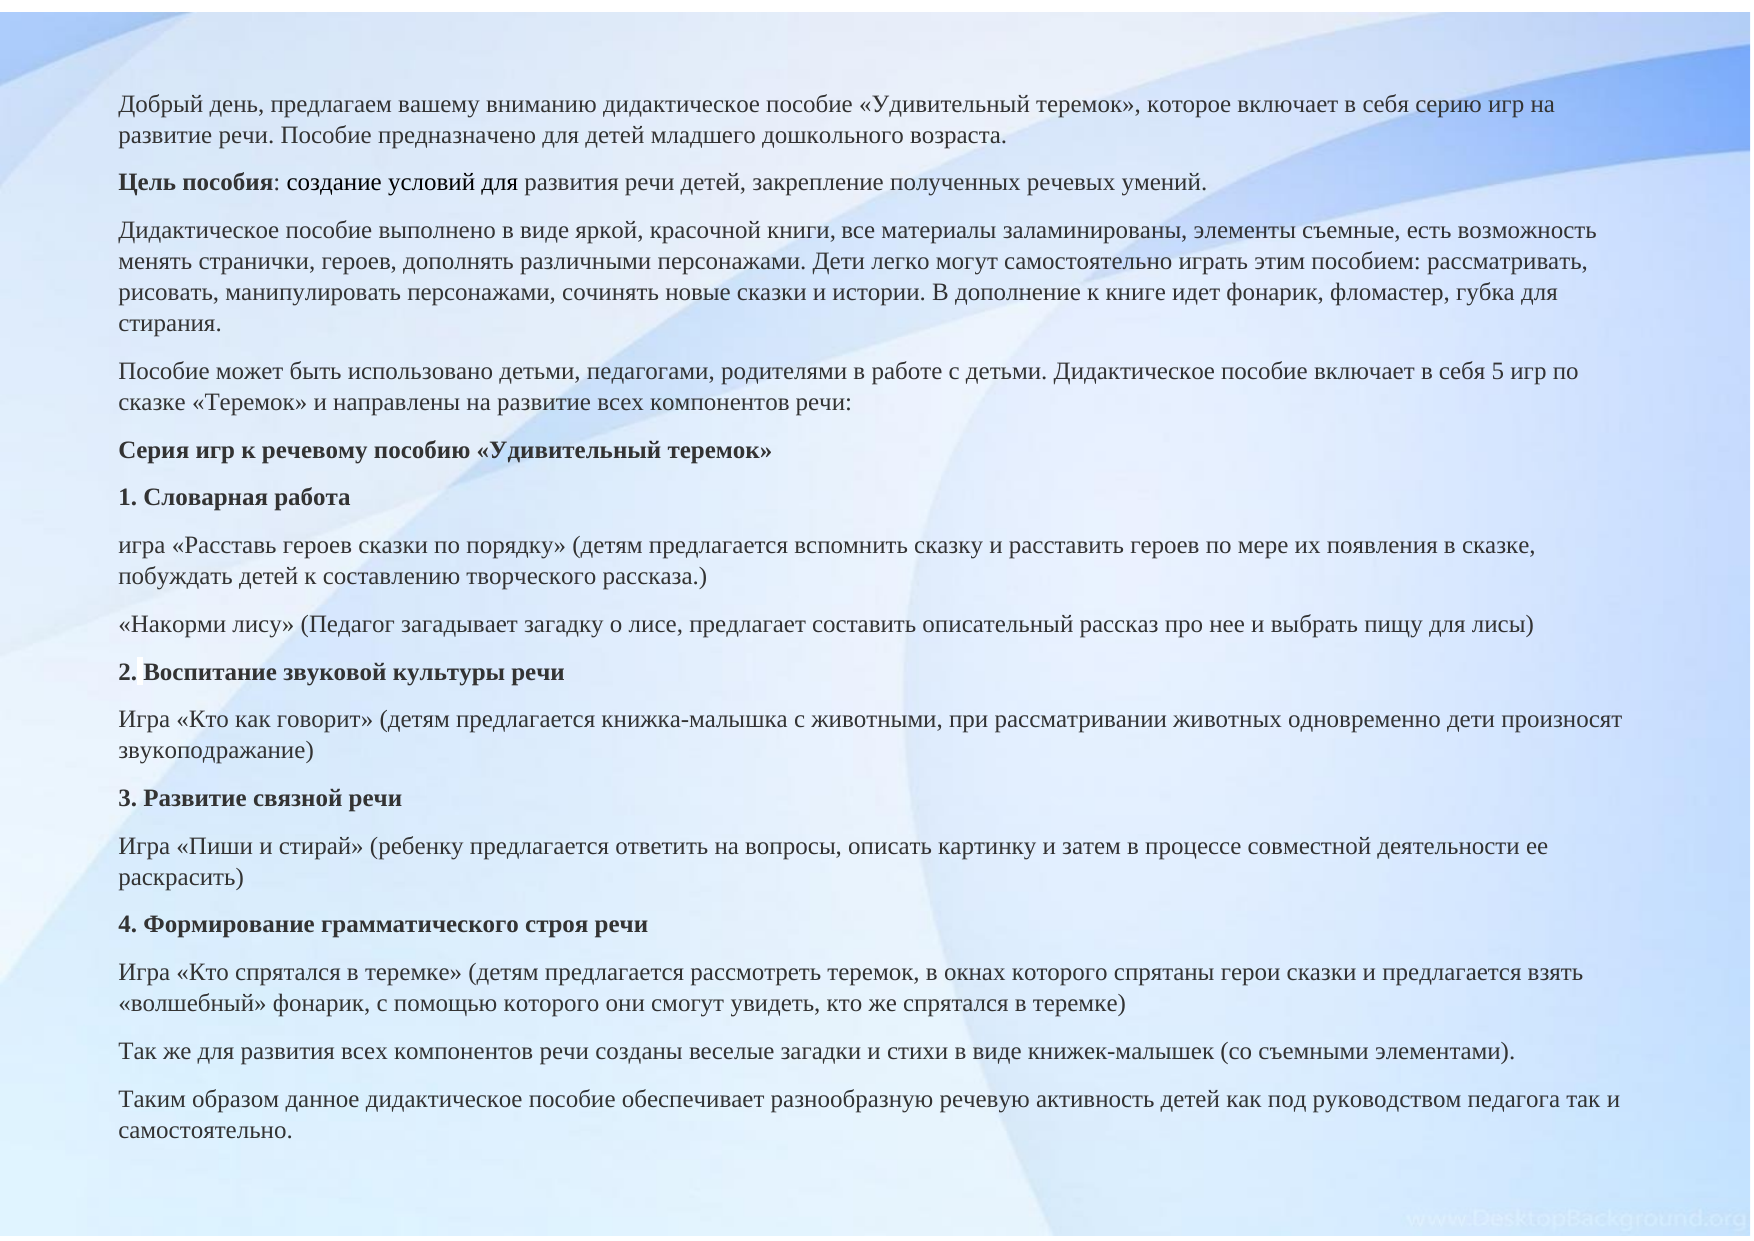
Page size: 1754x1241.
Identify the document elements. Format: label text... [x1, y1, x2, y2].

text Добрый день, предлагаем вашему вниманию дидактическое пособие «Удивительный теремок», которое включает в себя серию игр на развитие речи. Пособие предназначено для детей младшего дошкольного возраста. [118, 89, 1636, 148]
text 4. Формирование грамматического строя речи [118, 909, 1636, 938]
text Так же для развития всех компонентов речи созданы веселые загадки и стихи в виде книжек-малышек (со съемными элементами). [118, 1036, 1636, 1065]
text игра «Расставь героев сказки по порядку» (детям предлагается вспомнить сказку и расставить героев по мере их появления в сказке, побуждать детей к составлению творческого рассказа.) [118, 530, 1636, 590]
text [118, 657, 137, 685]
text Пособие может быть использовано детьми, педагогами, родителями в работе с детьми. Дидактическое пособие включает в себя 5 игр по сказке «Теремок» и направлены на развитие всех компонентов речи: [118, 356, 1636, 416]
text 3. Развитие связной речи [118, 783, 1636, 812]
text Цель пособия: создание условий для развития речи детей, закрепление полученных речевых умений. [118, 167, 1636, 196]
picture [0, 12, 1751, 1236]
text Дидактическое пособие выполнено в виде яркой, красочной книги, все материалы заламинированы, элементы съемные, есть возможность менять странички, героев, дополнять различными персонажами. Дети легко могут самостоятельно играть этим пособием: рассматривать, рисовать, манипулировать персонажами, сочинять новые сказки и истории. В дополнение к книге идет фонарик, фломастер, губка для стирания. [118, 215, 1636, 337]
text Таким образом данное дидактическое пособие обеспечивает разнообразную речевую активность детей как под руководством педагога так и самостоятельно. [118, 1084, 1636, 1143]
text Игра «Кто как говорит» (детям предлагается книжка-малышка с животными, при рассматривании животных одновременно дети произносят звукоподражание) [118, 704, 1636, 764]
text Игра «Кто спрятался в теремке» (детям предлагается рассмотреть теремок, в окнах которого спрятаны герои сказки и предлагается взять «волшебный» фонарик, с помощью которого они смогут увидеть, кто же спрятался в теремке) [118, 957, 1636, 1017]
text 1. Словарная работа [118, 482, 1636, 511]
text 2. Воспитание звуковой культуры речи [143, 657, 1636, 685]
text «Накорми лису» (Педагог загадывает загадку о лисе, предлагает составить описательный рассказ про нее и выбрать пищу для лисы) [118, 609, 1636, 638]
text Игра «Пиши и стирай» (ребенку предлагается ответить на вопросы, описать картинку и затем в процессе совместной деятельности ее раскрасить) [118, 831, 1636, 891]
text Серия игр к речевому пособию «Удивительный теремок» [118, 435, 1636, 463]
